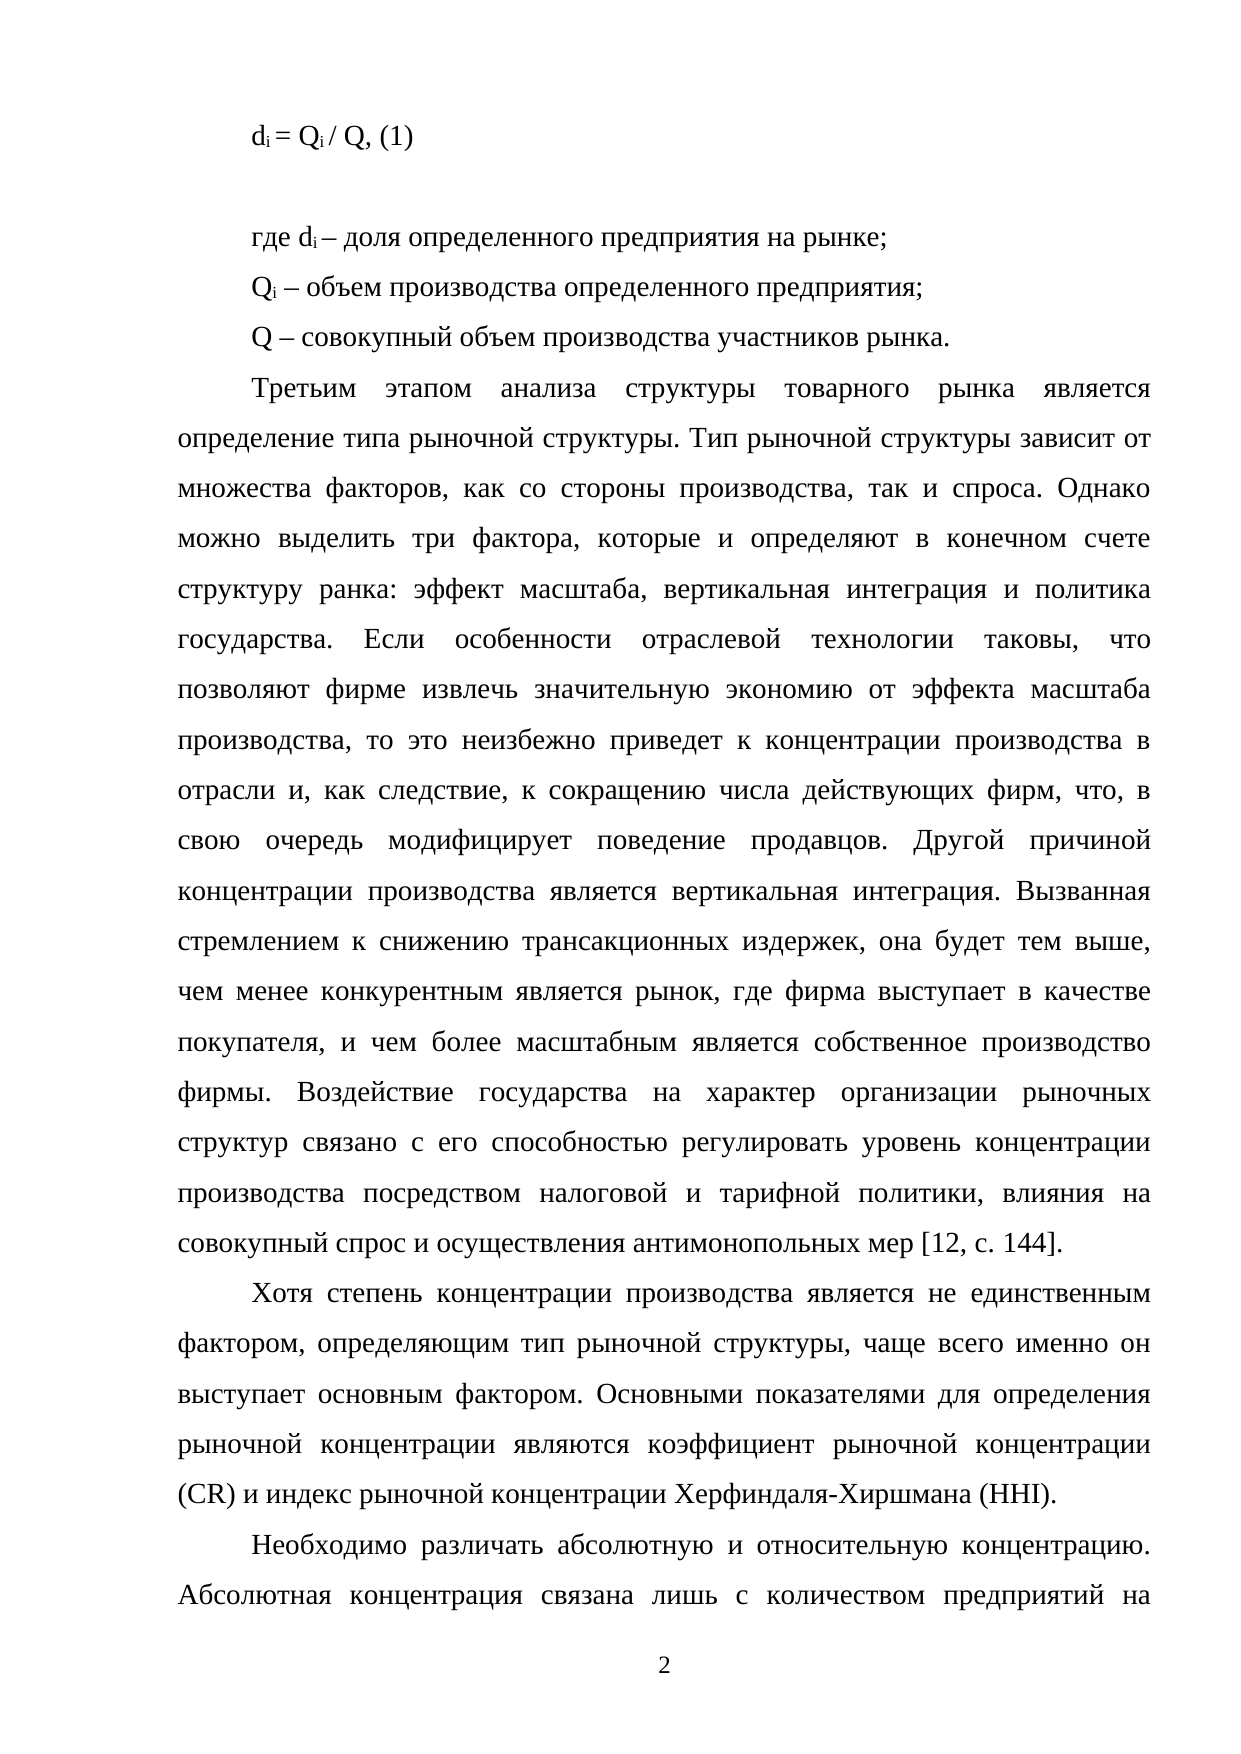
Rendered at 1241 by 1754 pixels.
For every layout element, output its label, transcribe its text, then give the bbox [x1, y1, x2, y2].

text Qi – объем производства определенного предприятия; [177, 269, 1152, 303]
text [177, 1527, 1152, 1611]
text Q – совокупный объем производства участников рынка. [177, 319, 1152, 353]
text di = Qi / Q, (1) [177, 118, 1152, 152]
text где di – доля определенного предприятия на рынке; [177, 219, 1152, 252]
text Третьим этапом анализа структуры товарного рынка является определение типа рыночной структуры. Тип рыночной структуры зависит от множества факторов, как со стороны производства, так и спроса. Однако можно выделить три фактора, которые и определяют в конечном счете структуру ранка: эффект масштаба, вертикальная интеграция и политика государства. Если особенности отраслевой технологии таковы, что позволяют фирме извлечь значительную экономию от эффекта масштаба производства, то это неизбежно приведет к концентрации производства в отрасли и, как следствие, к сокращению числа действующих фирм, что, в свою очередь модифицирует поведение продавцов. Другой причиной концентрации производства является вертикальная интеграция. Вызванная стремлением к снижению трансакционных издержек, она будет тем выше, чем менее конкурентным является рынок, где фирма выступает в качестве покупателя, и чем более масштабным является собственное производство фирмы. Воздействие государства на характер организации рыночных структур связано с его способностью регулировать уровень концентрации производства посредством налоговой и тарифной политики, влияния на совокупный спрос и осуществления антимонопольных мер [12, c. 144]. [177, 370, 1152, 1258]
text Хотя степень концентрации производства является не единственным фактором, определяющим тип рыночной структуры, чаще всего именно он выступает основным фактором. Основными показателями для определения рыночной концентрации являются коэффициент рыночной концентрации (CR) и индекс рыночной концентрации Херфиндаля-Хиршмана (HHI). [177, 1275, 1152, 1510]
